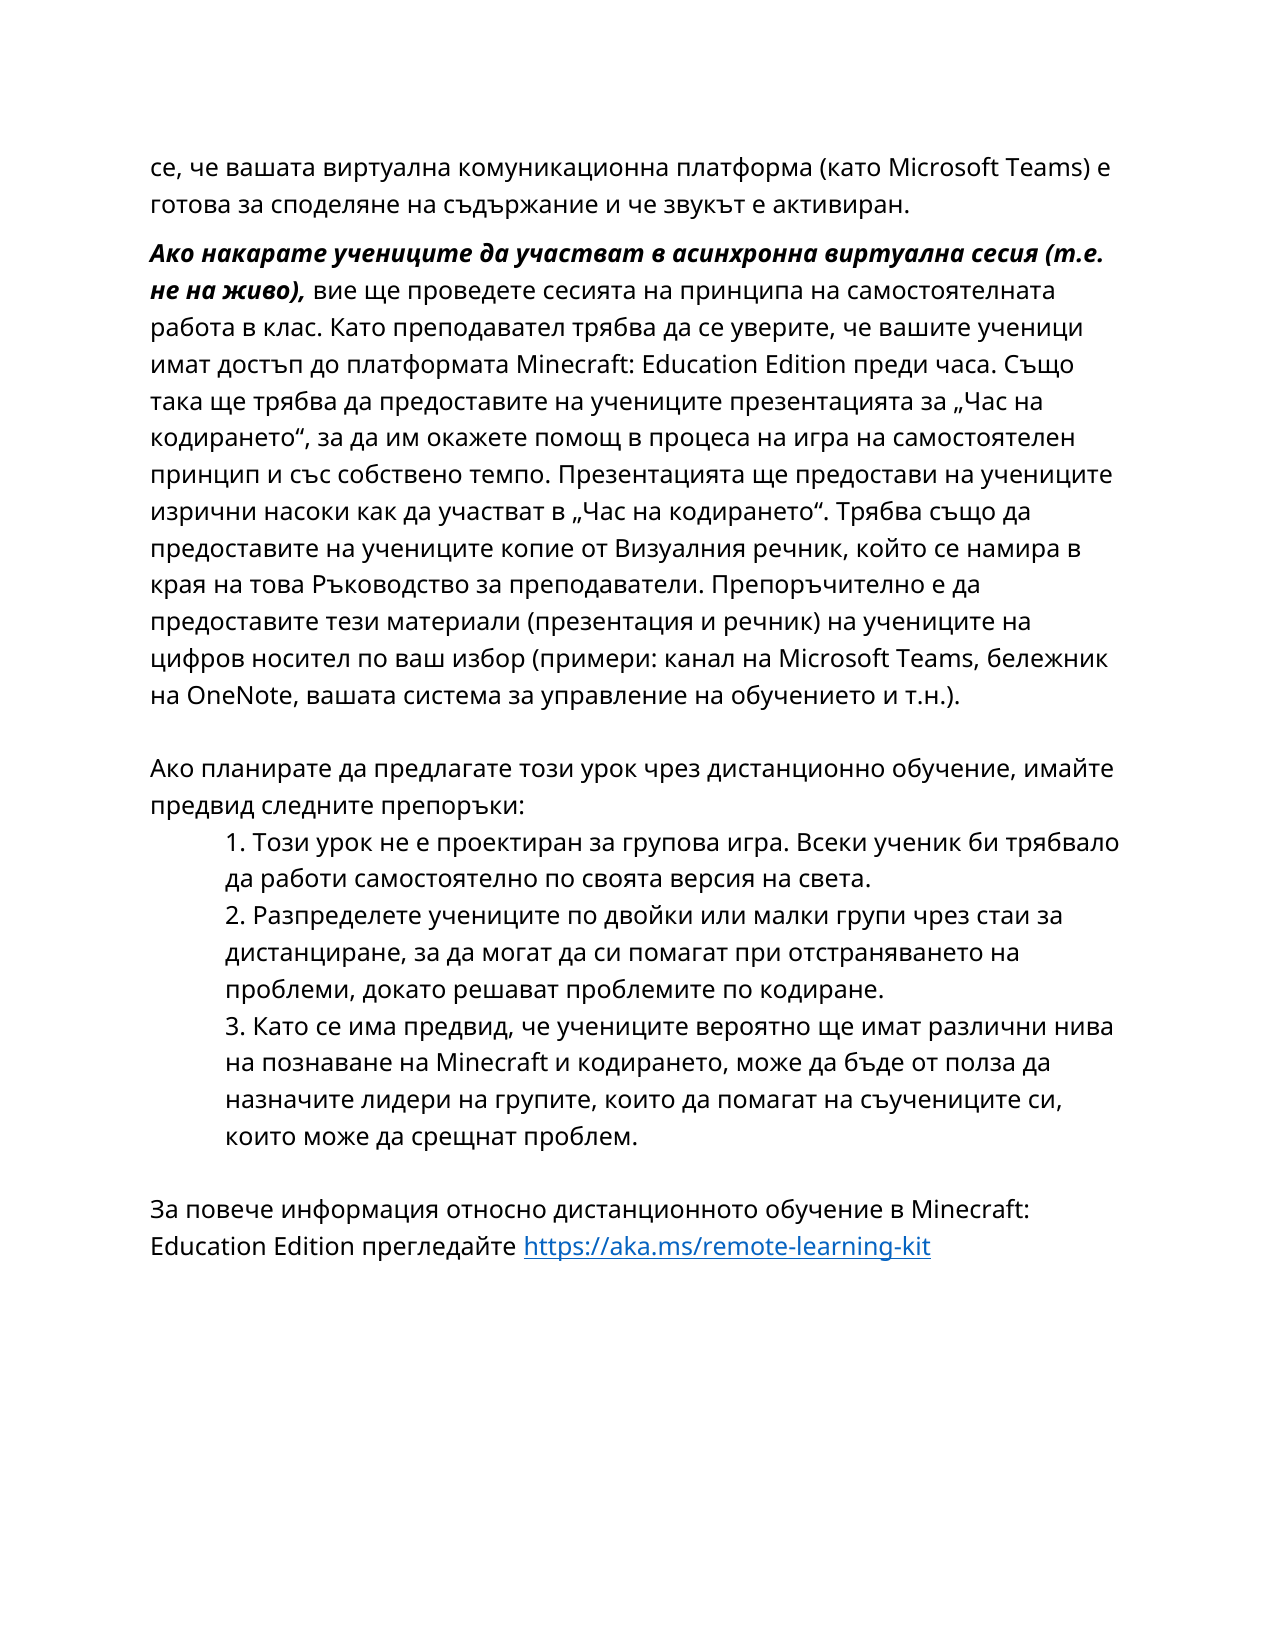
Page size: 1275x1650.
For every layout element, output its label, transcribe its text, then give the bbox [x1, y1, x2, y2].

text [150, 150, 1125, 221]
text 3. Като се има предвид, че учениците вероятно ще имат различни нива на познаване на Minecraft и кодирането, може да бъде от полза да назначите лидери на групите, които да помагат на съучениците си, които може да срещнат проблем. [225, 1008, 1125, 1153]
text За повече информация относно дистанционното обучение в Minecraft: Education Edition прегледайте https://aka.ms/remote-learning-kit [150, 1192, 1125, 1263]
text 1. Този урок не е проектиран за групова игра. Всеки ученик би трябвало да работи самостоятелно по своята версия на света. [225, 824, 1125, 895]
text Ако накарате учениците да участват в асинхронна виртуална сесия (т.е. не на живо), вие ще проведете сесията на принципа на самостоятелната работа в клас. Като преподавател трябва да се уверите, че вашите ученици имат достъп до платформата Minecraft: Education Edition преди часа. Също така ще трябва да предоставите на учениците презентацията за „Час на кодирането“, за да им окажете помощ в процеса на игра на самостоятелен принцип и със собствено темпо. Презентацията ще предостави на учениците изрични насоки как да участват в „Час на кодирането“. Трябва също да предоставите на учениците копие от Визуалния речник, който се намира в края на това Ръководство за преподаватели. Препоръчително е да предоставите тези материали (презентация и речник) на учениците на цифров носител по ваш избор (примери: канал на Microsoft Teams, бележник на OneNote, вашата система за управление на обучението и т.н.). [150, 236, 1125, 711]
text 2. Разпределете учениците по двойки или малки групи чрез стаи за дистанциране, за да могат да си помагат при отстраняването на проблеми, докато решават проблемите по кодиране. [225, 898, 1125, 1006]
text Ако планирате да предлагате този урок чрез дистанционно обучение, имайте предвид следните препоръки: [150, 751, 1125, 822]
